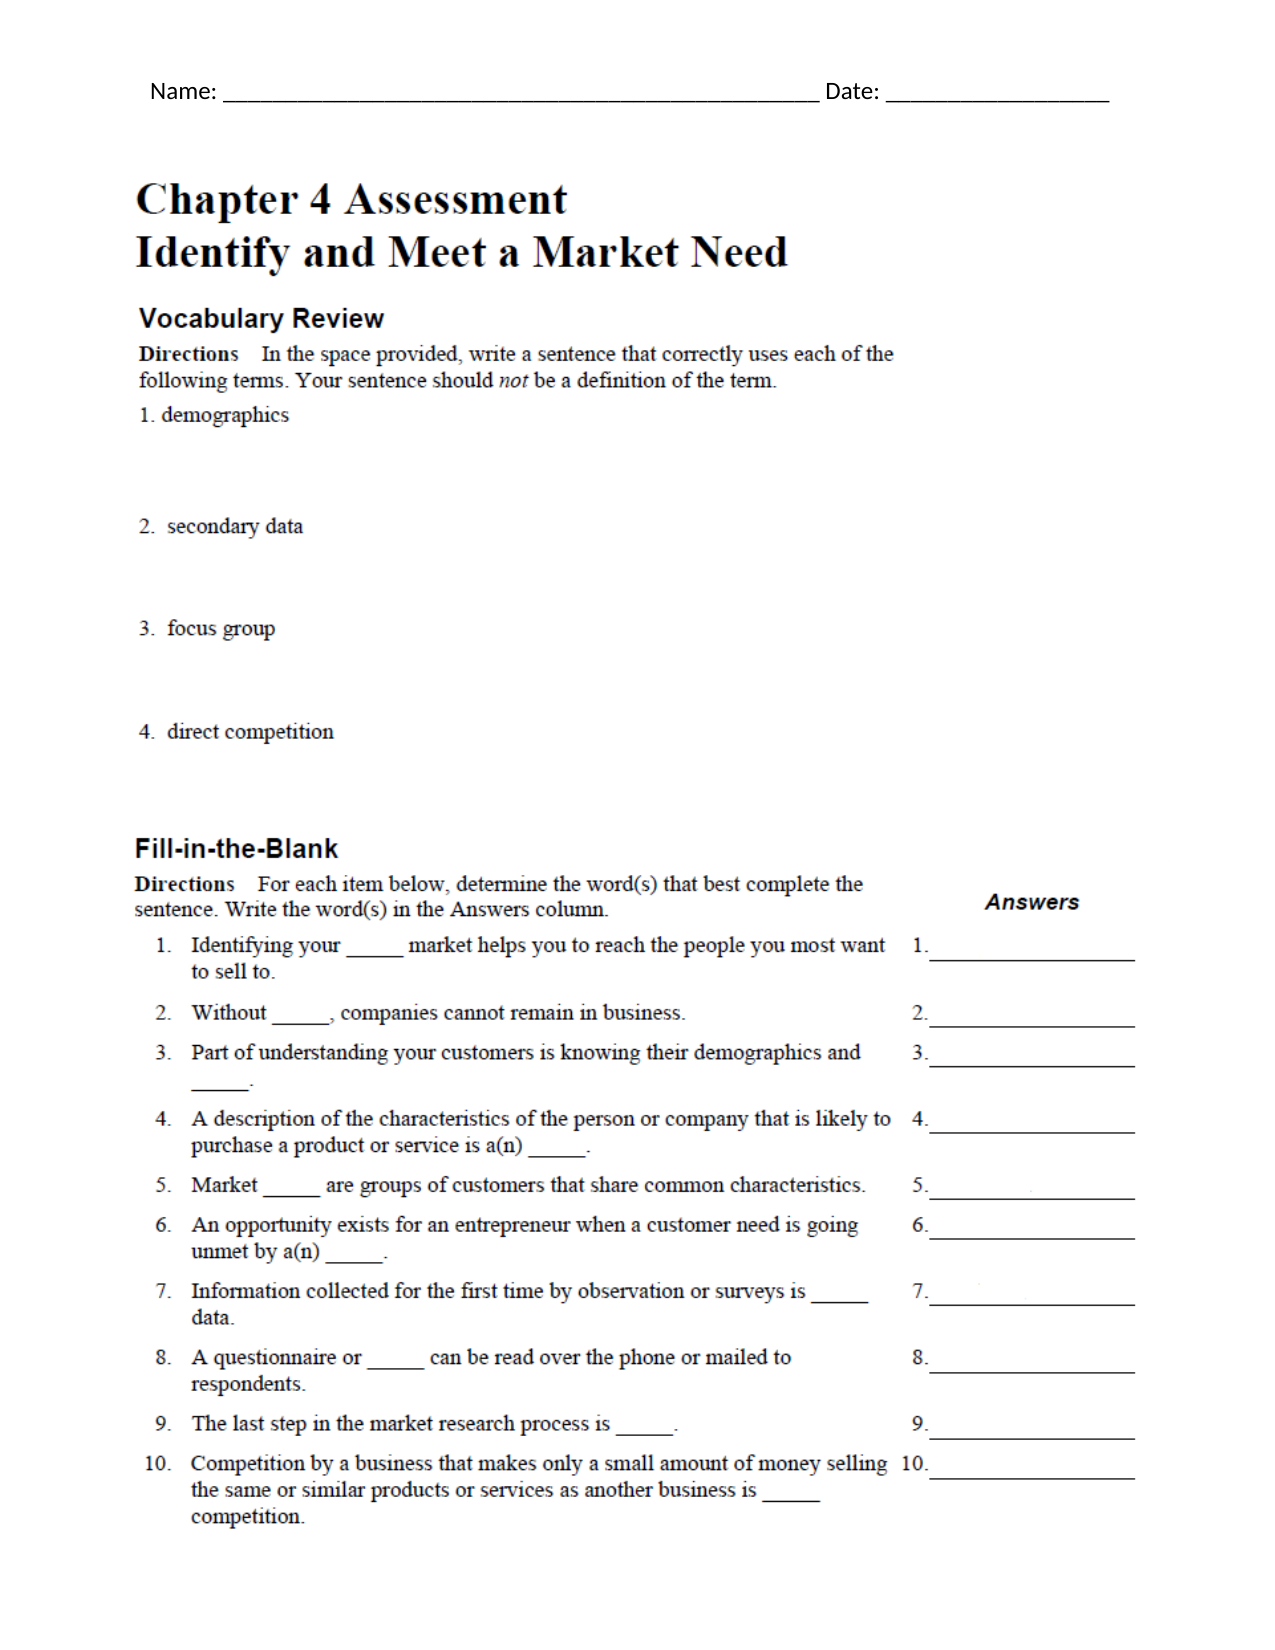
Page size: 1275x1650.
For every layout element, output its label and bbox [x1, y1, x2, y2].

picture [93, 150, 1195, 1546]
